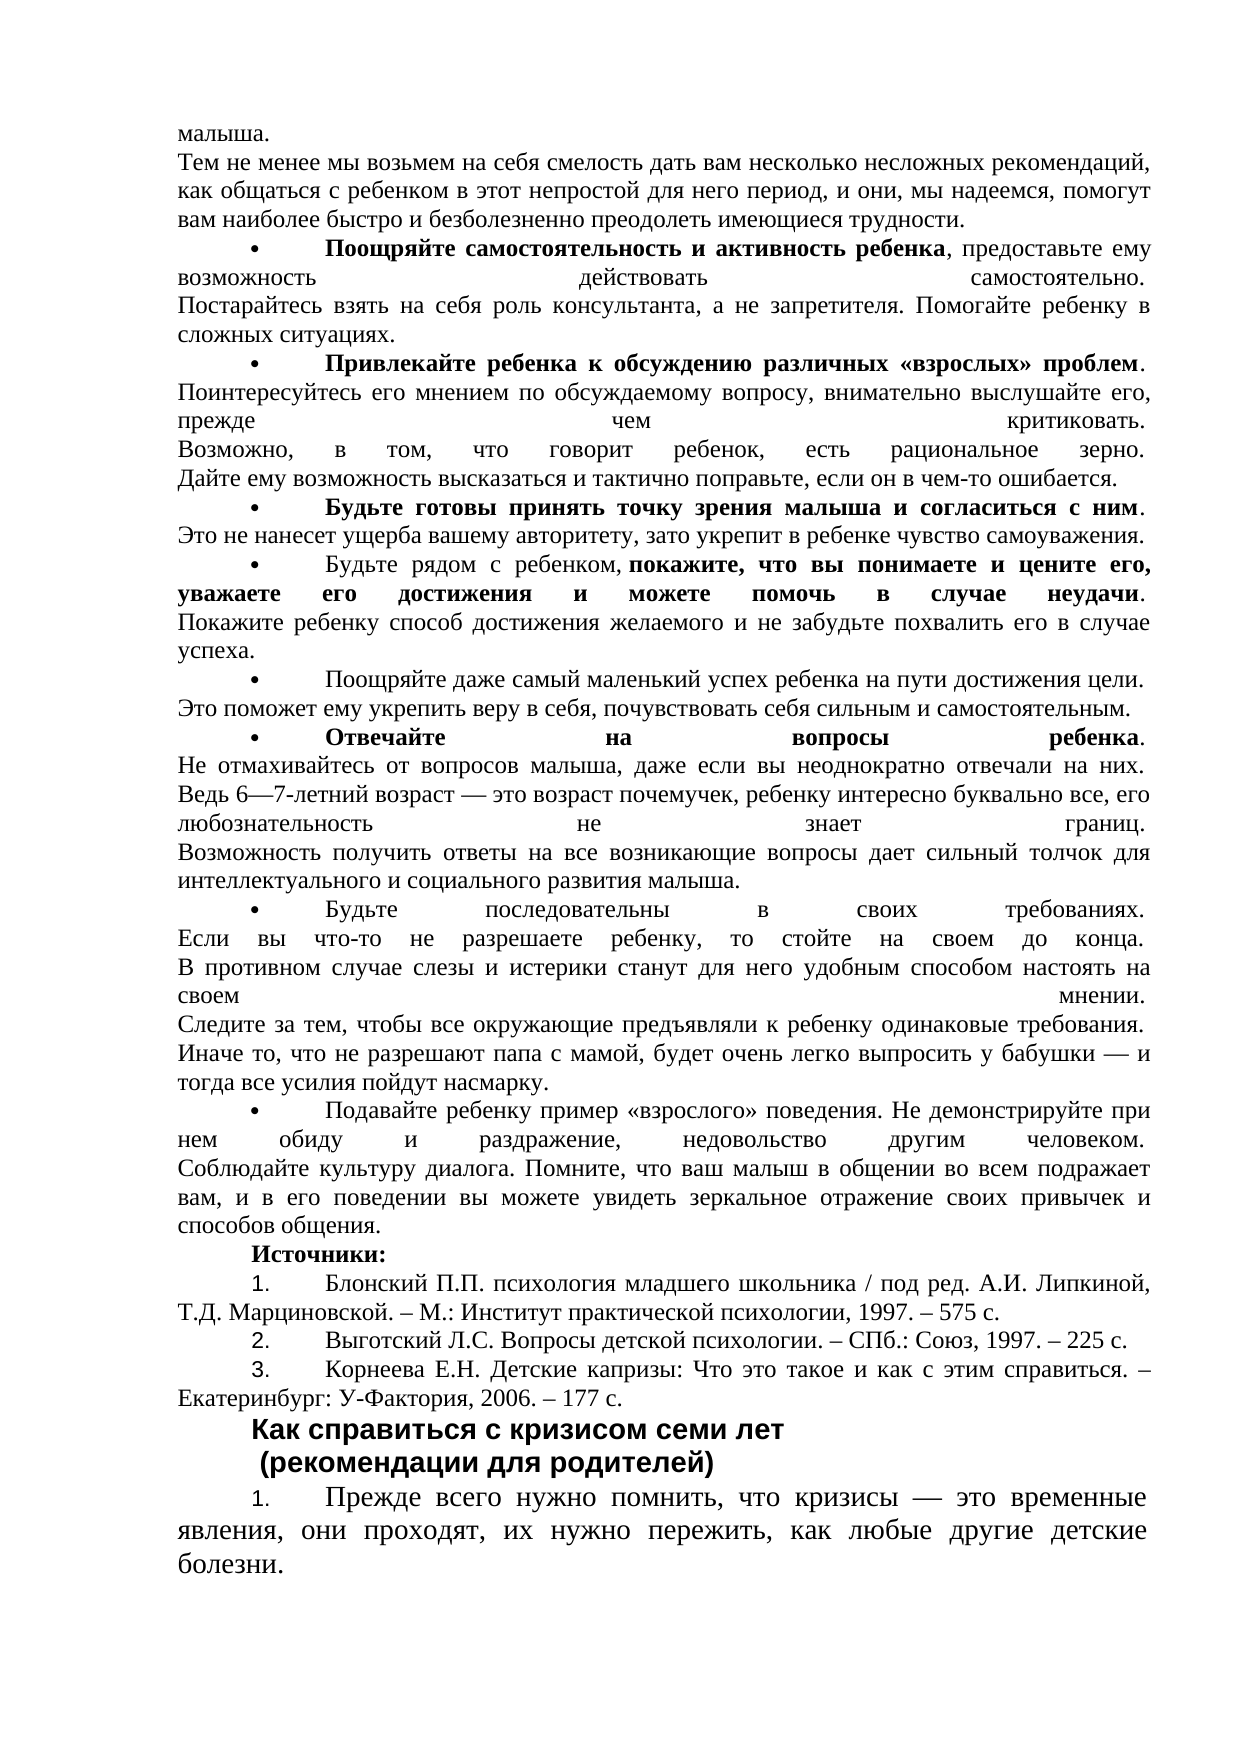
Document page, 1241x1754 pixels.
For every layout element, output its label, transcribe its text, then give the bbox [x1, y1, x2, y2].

list Блонский П.П. психология младшего школьника / под ред. А.И. Липкиной, Т.Д. Марциновской. – М.: Институт практической психологии, 1997. – 575 с. [177, 1268, 1152, 1326]
text Источники: [177, 1239, 1152, 1268]
list Выготский Л.С. Вопросы детской психологии. – СПб.: Союз, 1997. – 225 с. [177, 1326, 1152, 1354]
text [177, 118, 1152, 233]
list Привлекайте ребенка к обсуждению различных «взрослых» проблем. Поинтересуйтесь его мнением по обсуждаемому вопросу, внимательно выслушайте его, прежде чем критиковать. Возможно, в том, что говорит ребенок, есть рациональное зерно. Дайте ему возможность высказаться и тактично поправьте, если он в чем-то ошибается. [177, 348, 1152, 492]
list Поощряйте самостоятельность и активность ребенка, предоставьте ему возможность действовать самостоятельно. Постарайтесь взять на себя роль консультанта, а не запретителя. Помогайте ребенку в сложных ситуациях. [177, 233, 1152, 348]
list Будьте рядом с ребенком, покажите, что вы понимаете и цените его, уважаете его достижения и можете помочь в случае неудачи. Покажите ребенку способ достижения желаемого и не забудьте похвалить его в случае успеха. [177, 549, 1152, 664]
list Поощряйте даже самый маленький успех ребенка на пути достижения цели. Это поможет ему укрепить веру в себя, почувствовать себя сильным и самостоятельным. [177, 664, 1152, 722]
list Отвечайте на вопросы ребенка. Не отмахивайтесь от вопросов малыша, даже если вы неоднократно отвечали на них. Ведь 6—7-летний возраст — это возраст почемучек, ребенку интересно буквально все, его любознательность не знает границ. Возможность получить ответы на все возникающие вопросы дает сильный толчок для интеллектуального и социального развития малыша. [177, 722, 1152, 894]
list Будьте последовательны в своих требованиях. Если вы что-то не разрешаете ребенку, то стойте на своем до конца. В противном случае слезы и истерики станут для него удобным способом настоять на своем мнении. Следите за тем, чтобы все окружающие предъявляли к ребенку одинаковые требования. Иначе то, что не разрешают папа с мамой, будет очень легко выпросить у бабушки — и тогда все усилия пойдут насмарку. [177, 894, 1152, 1096]
list Прежде всего нужно помнить, что кризисы — это временные явления, они проходят, их нужно пережить, как любые другие детские болезни. [177, 1479, 1148, 1579]
list Корнеева Е.Н. Детские капризы: Что это такое и как с этим справиться. – Екатеринбург: У-Фактория, 2006. – 177 с. [177, 1354, 1152, 1412]
text Как справиться с кризисом семи лет [177, 1412, 1048, 1445]
list Будьте готовы принять точку зрения малыша и согласиться с ним. Это не нанесет ущерба вашему авторитету, зато укрепит в ребенке чувство самоуважения. [177, 492, 1152, 549]
list Подавайте ребенку пример «взрослого» поведения. Не демонстрируйте при нем обиду и раздражение, недовольство другим человеком. Соблюдайте культуру диалога. Помните, что ваш малыш в общении во всем подражает вам, и в его поведении вы можете увидеть зеркальное отражение своих привычек и способов общения. [177, 1096, 1152, 1239]
text (рекомендации для родителей) [177, 1445, 1048, 1479]
